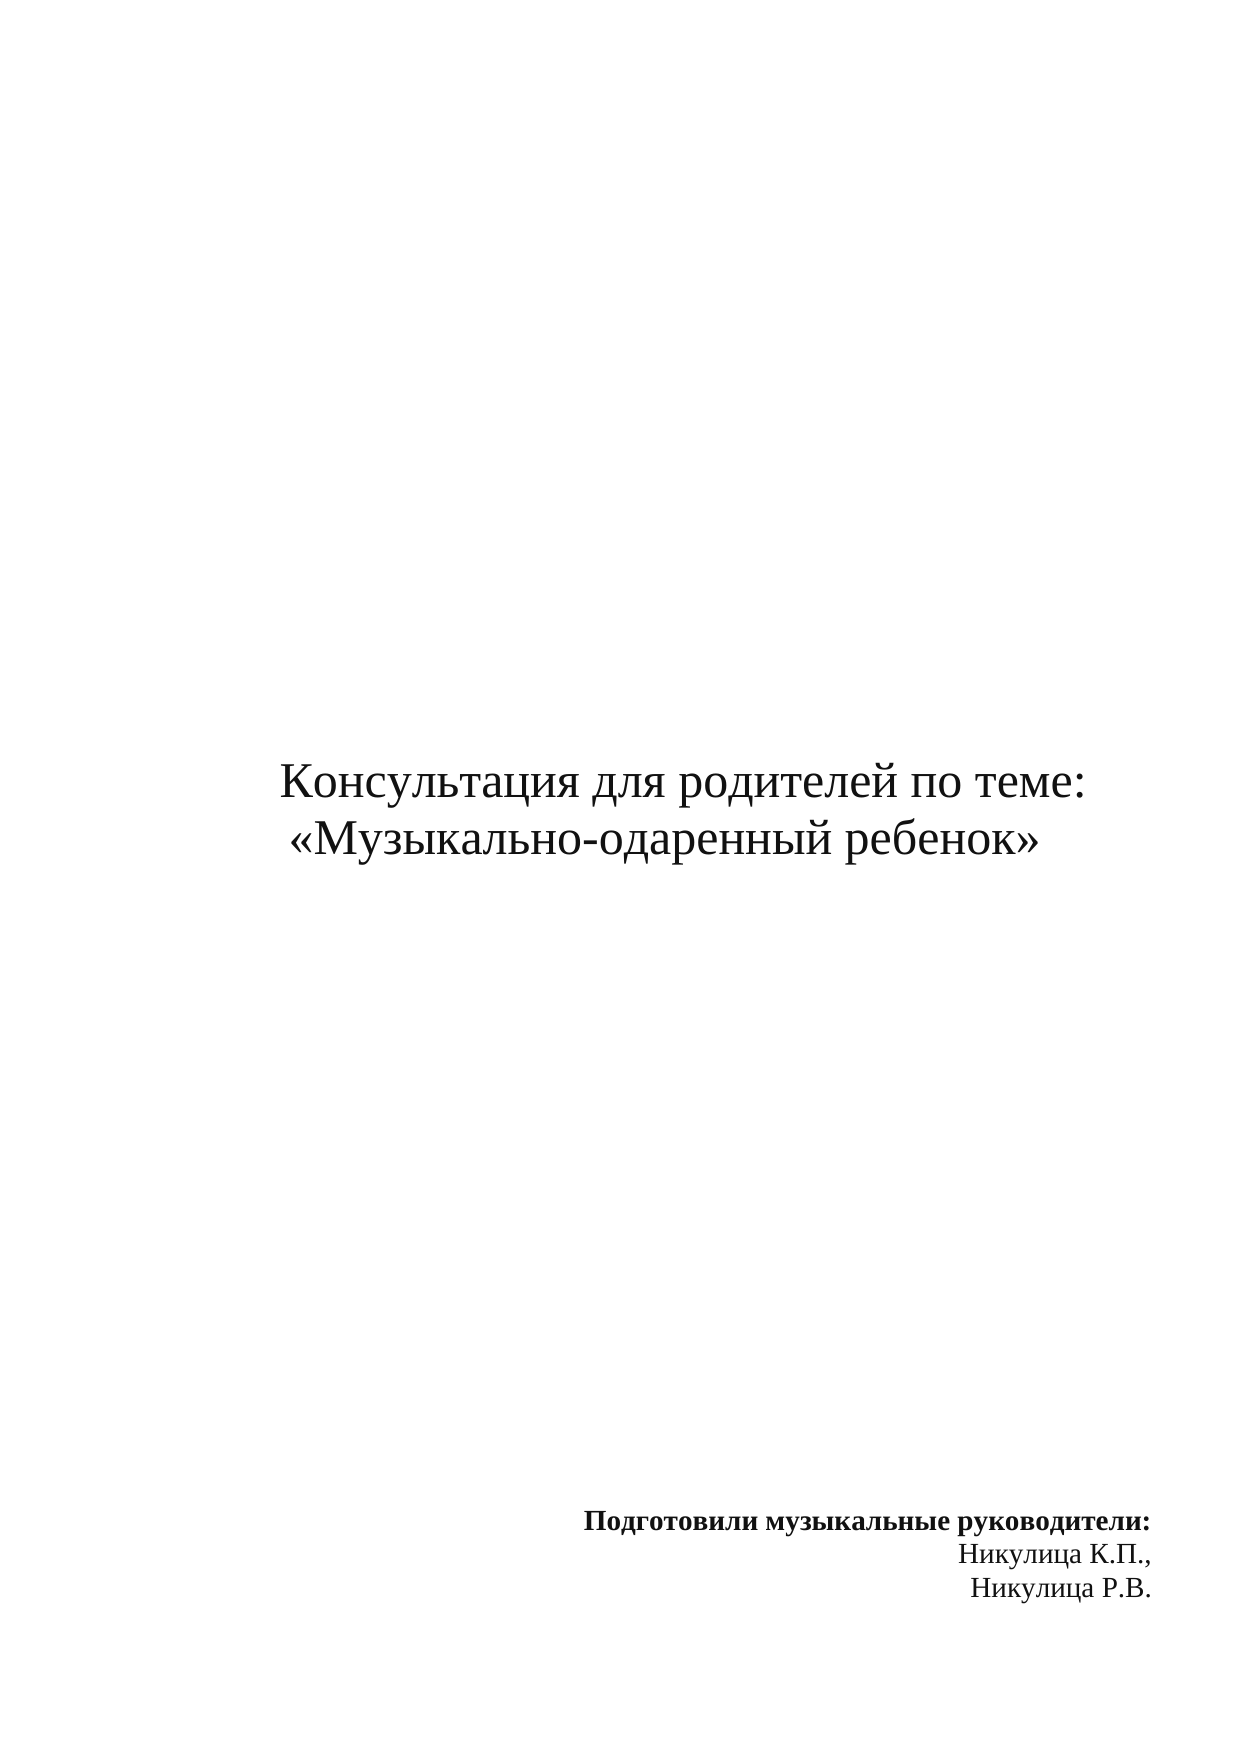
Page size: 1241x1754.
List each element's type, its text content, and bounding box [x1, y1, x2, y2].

text Никулица Р.В. [177, 1570, 1152, 1603]
text Консультация для родителей по теме: «Музыкально-одаренный ребенок» [177, 751, 1152, 866]
text Никулица К.П., [177, 1536, 1152, 1570]
text Подготовили музыкальные руководители: [177, 1503, 1152, 1536]
